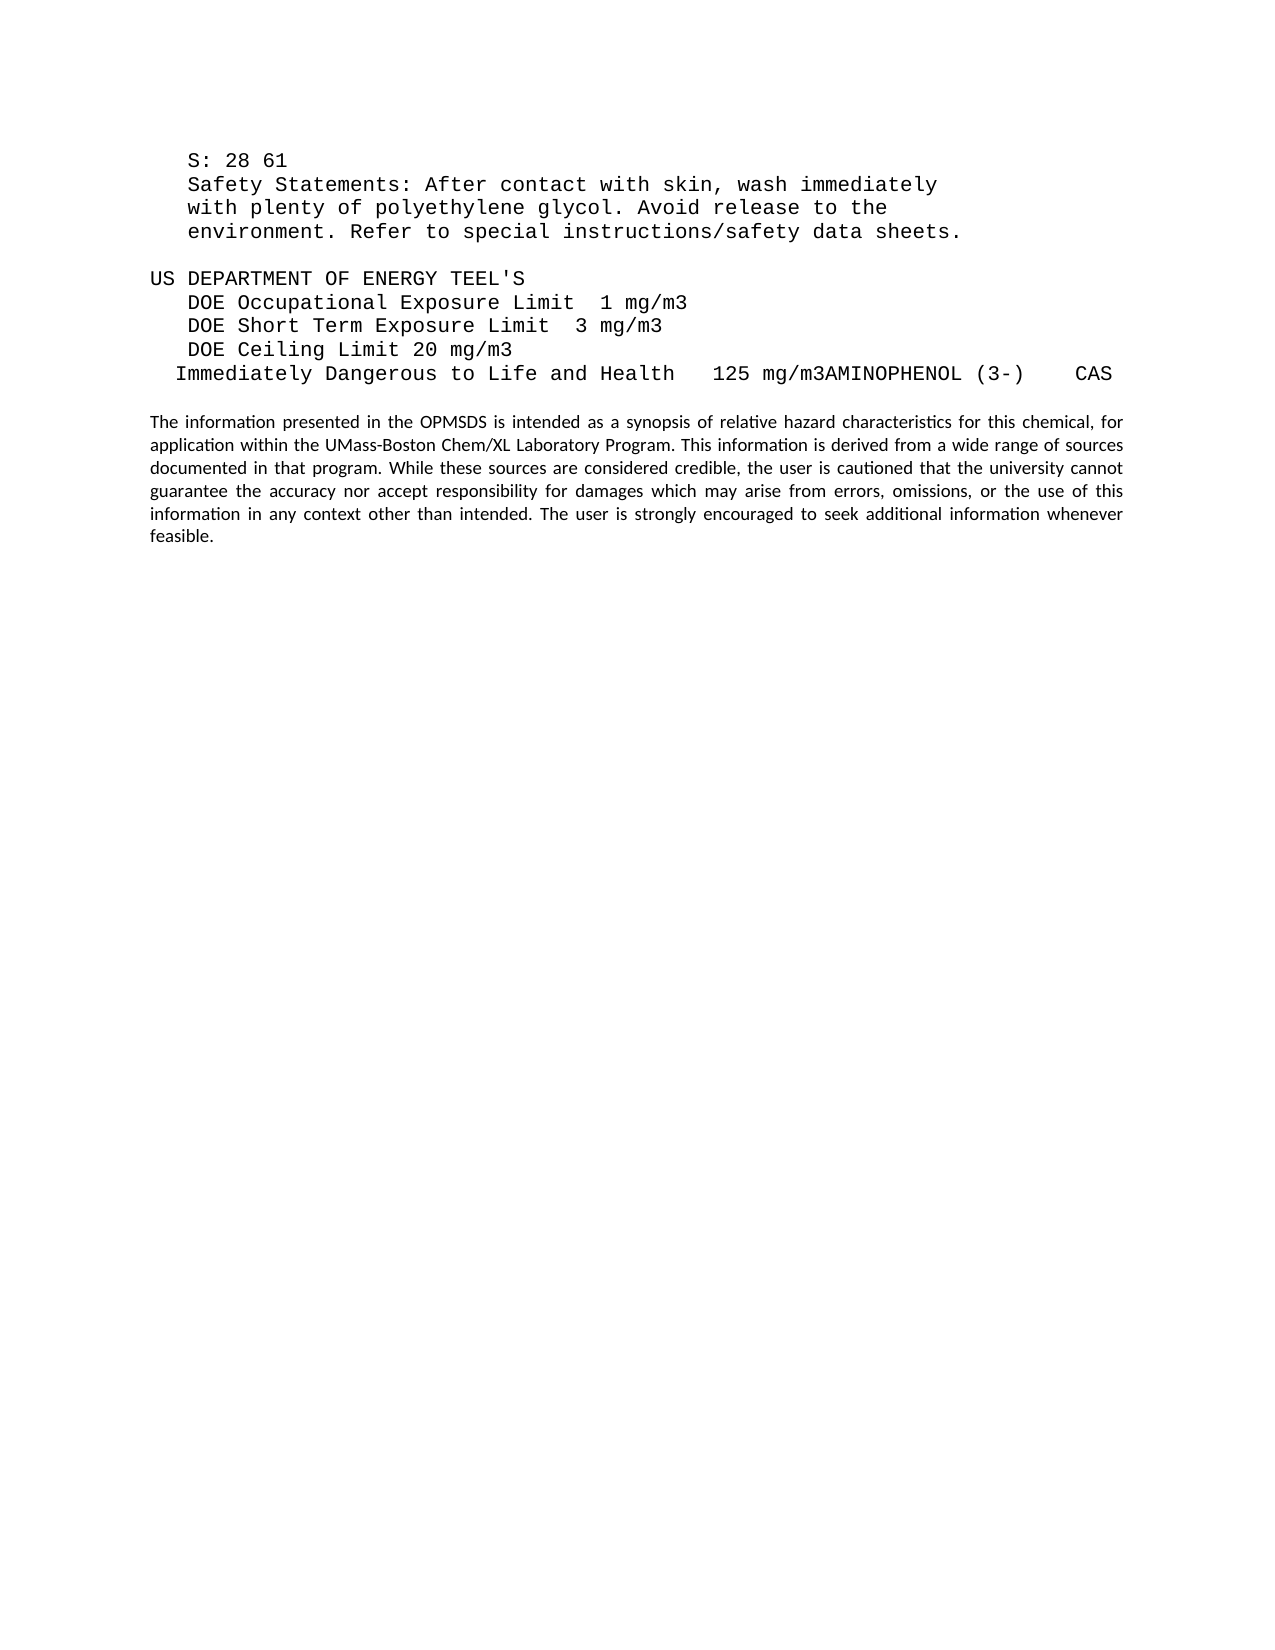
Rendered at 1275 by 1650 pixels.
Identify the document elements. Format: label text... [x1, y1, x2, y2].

text DOE Ceiling Limit 20 mg/m3 [150, 339, 1125, 363]
text DOE Short Term Exposure Limit 3 mg/m3 [150, 316, 1125, 339]
text US DEPARTMENT OF ENERGY TEEL'S [150, 268, 1125, 292]
text S: 28 61 [150, 150, 1125, 174]
text with plenty of polyethylene glycol. Avoid release to the [150, 197, 1125, 221]
text Safety Statements: After contact with skin, wash immediately [150, 174, 1125, 197]
text The information presented in the OPMSDS is intended as a synopsis of relative hazard characteristics for this chemical, for application within the UMass-Boston Chem/XL Laboratory Program. This information is derived from a wide range of sources documented in that program. While these sources are considered credible, the user is cautioned that the university cannot guarantee the accuracy nor accept responsibility for damages which may arise from errors, omissions, or the use of this information in any context other than intended. The user is strongly encouraged to seek additional information whenever feasible. [150, 410, 1125, 548]
text Immediately Dangerous to Life and Health 125 mg/m3AMINOPHENOL (3-) CAS [150, 363, 1125, 386]
text environment. Refer to special instructions/safety data sheets. [150, 221, 1125, 244]
text DOE Occupational Exposure Limit 1 mg/m3 [150, 292, 1125, 316]
